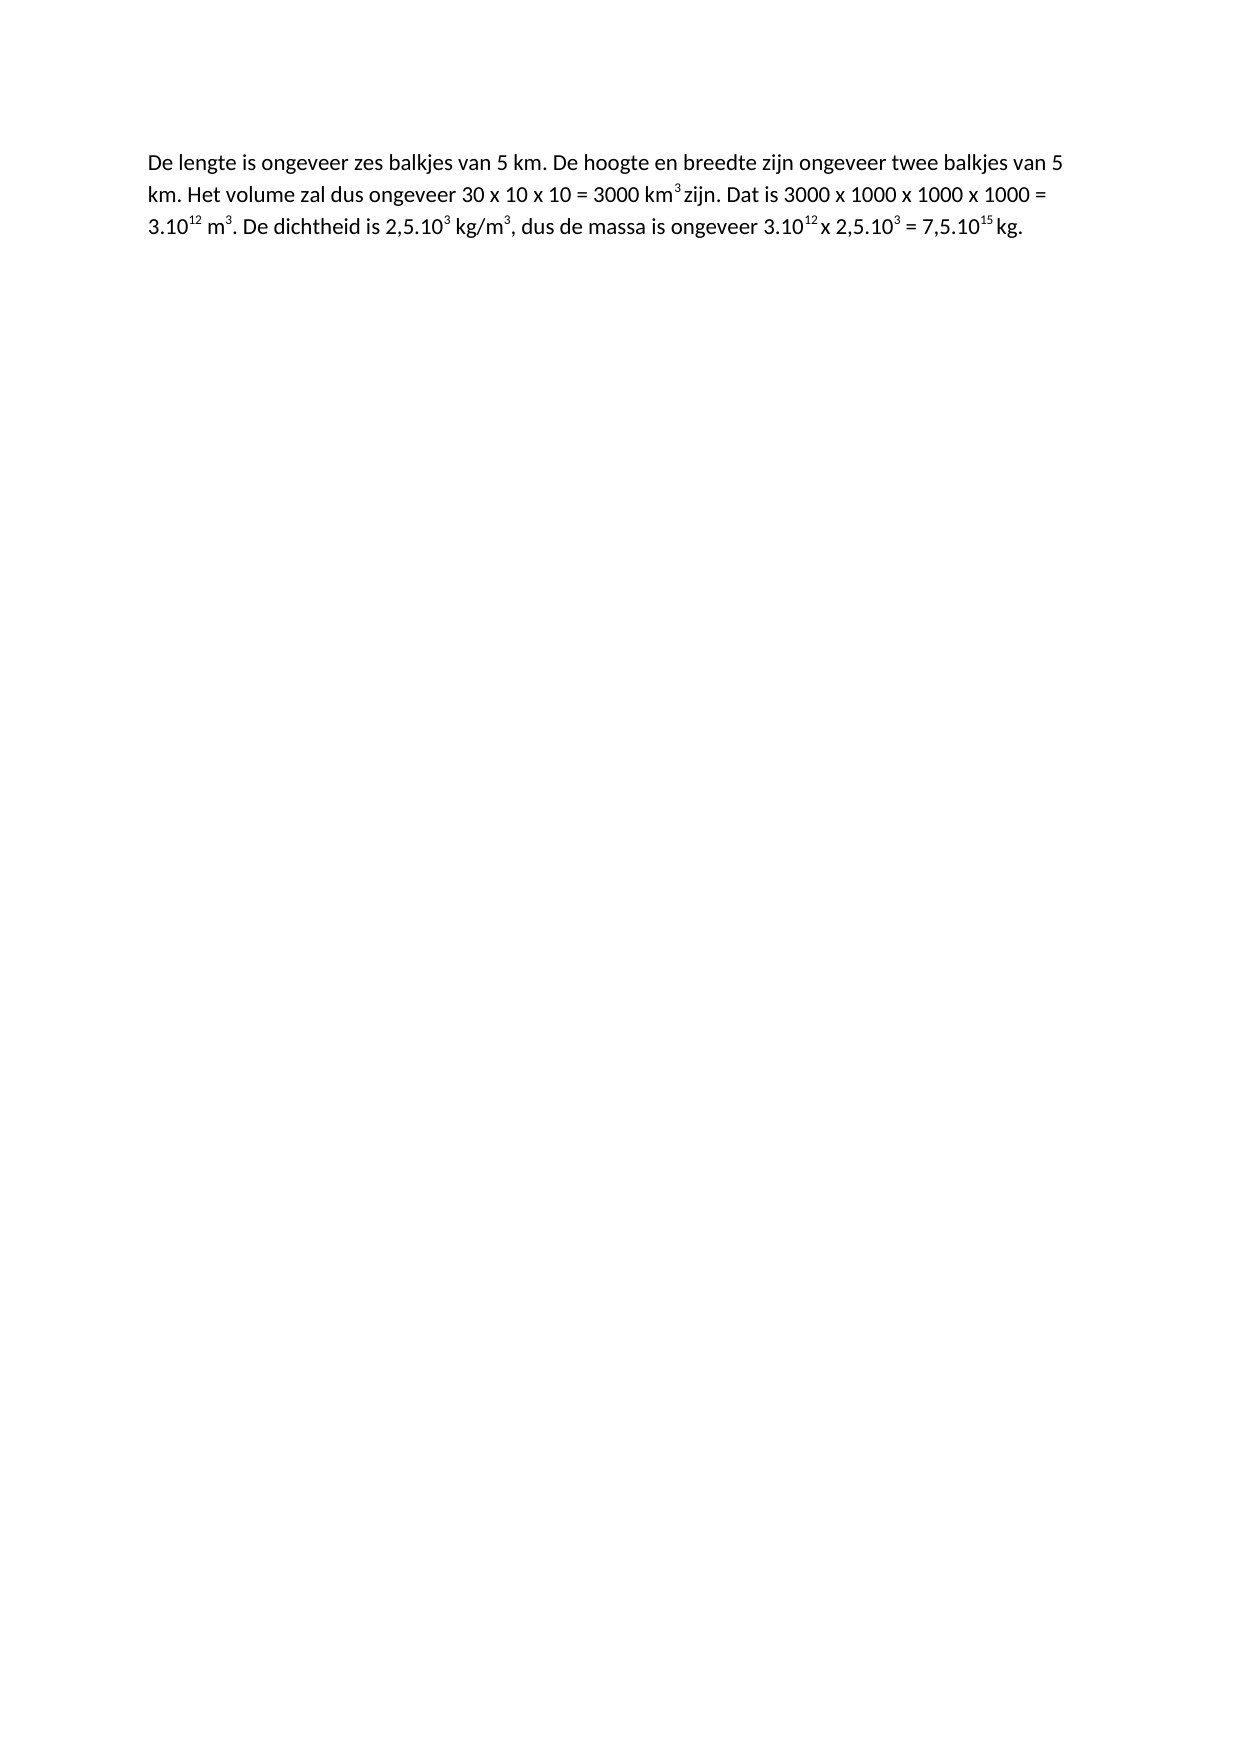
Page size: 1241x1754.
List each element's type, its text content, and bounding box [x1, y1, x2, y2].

text De lengte is ongeveer zes balkjes van 5 km. De hoogte en breedte zijn ongeveer twee balkjes van 5 km. Het volume zal dus ongeveer 30 x 10 x 10 = 3000 km3 zijn. Dat is 3000 x 1000 x 1000 x 1000 = 3.1012 m3. De dichtheid is 2,5.103 kg/m3, dus de massa is ongeveer 3.1012 x 2,5.103 = 7,5.1015 kg. [148, 148, 1093, 240]
